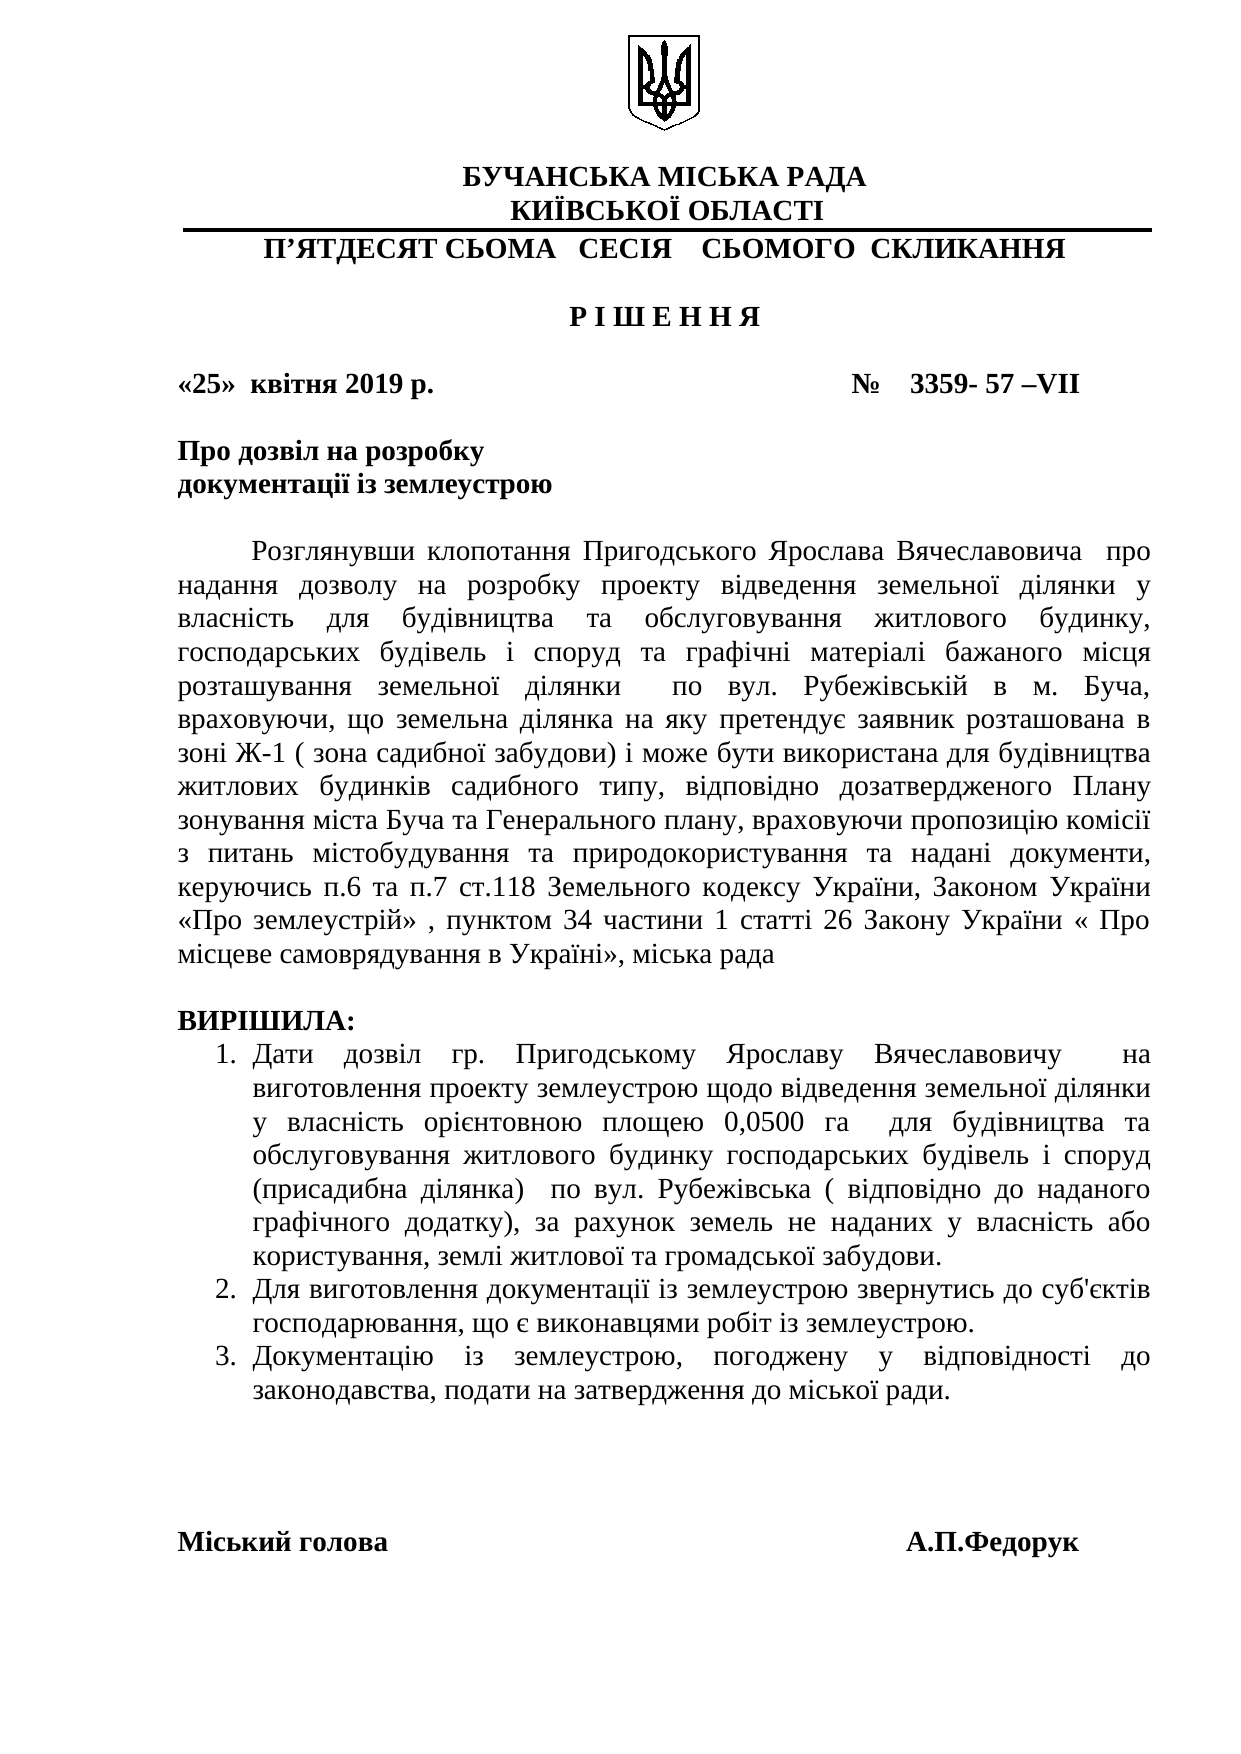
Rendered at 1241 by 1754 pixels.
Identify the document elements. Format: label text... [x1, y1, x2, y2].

text КИЇВСЬКОЇ ОБЛАСТІ [183, 193, 1152, 228]
list Дати дозвіл гр. Пригодському Ярославу Вячеславовичу на виготовлення проекту землеустрою щодо відведення земельної ділянки у власність орієнтовною площею 0,0500 га для будівництва та обслуговування житлового будинку господарських будівель і споруд (присадибна ділянка) по вул. Рубежівська ( відповідно до наданого графічного додатку), за рахунок земель не наданих у власність або користування, землі житлової та громадської забудови. [215, 1037, 1152, 1271]
text ВИРІШИЛА: [177, 1003, 1152, 1037]
text Розглянувши клопотання Пригодського Ярослава Вячеславовича про надання дозволу на розробку проекту відведення земельної ділянки у власність для будівництва та обслуговування житлового будинку, господарських будівель і споруд та графічні матеріалі бажаного місця розташування земельної ділянки по вул. Рубежівській в м. Буча, враховуючи, що земельна ділянка на яку претендує заявник розташована в зоні Ж-1 ( зона садибної забудови) і може бути використана для будівництва житлових будинків садибного типу, відповідно дозатвердженого Плану зонування міста Буча та Генерального плану, враховуючи пропозицію комісії з питань містобудування та природокористування та надані документи, керуючись п.6 та п.7 ст.118 Земельного кодексу України, Законом України «Про землеустрій» , пунктом 34 частини 1 статті 26 Закону України « Про місцеве самоврядування в Україні», міська рада [177, 533, 1152, 969]
text «25» квітня 2019 р. № 3359- 57 –VІІ [177, 366, 1152, 399]
text Про дозвіл на розробку [177, 433, 1152, 466]
text П’ЯТДЕСЯТ СЬОМА СЕСІЯ СЬОМОГО СКЛИКАННЯ [177, 232, 1152, 265]
text документації із землеустрою [177, 466, 1152, 500]
list Документацію із землеустрою, погоджену у відповідності до законодавства, подати на затвердження до міської ради. [215, 1338, 1152, 1406]
text Р І Ш Е Н Н Я [177, 299, 1152, 332]
text БУЧАНСЬКА МІСЬКА РАДА [177, 159, 1152, 193]
text Міський голова А.П.Федорук [177, 1524, 1152, 1558]
list Для виготовлення документації із землеустрою звернутись до суб'єктів господарювання, що є виконавцями робіт із землеустрою. [215, 1271, 1152, 1338]
